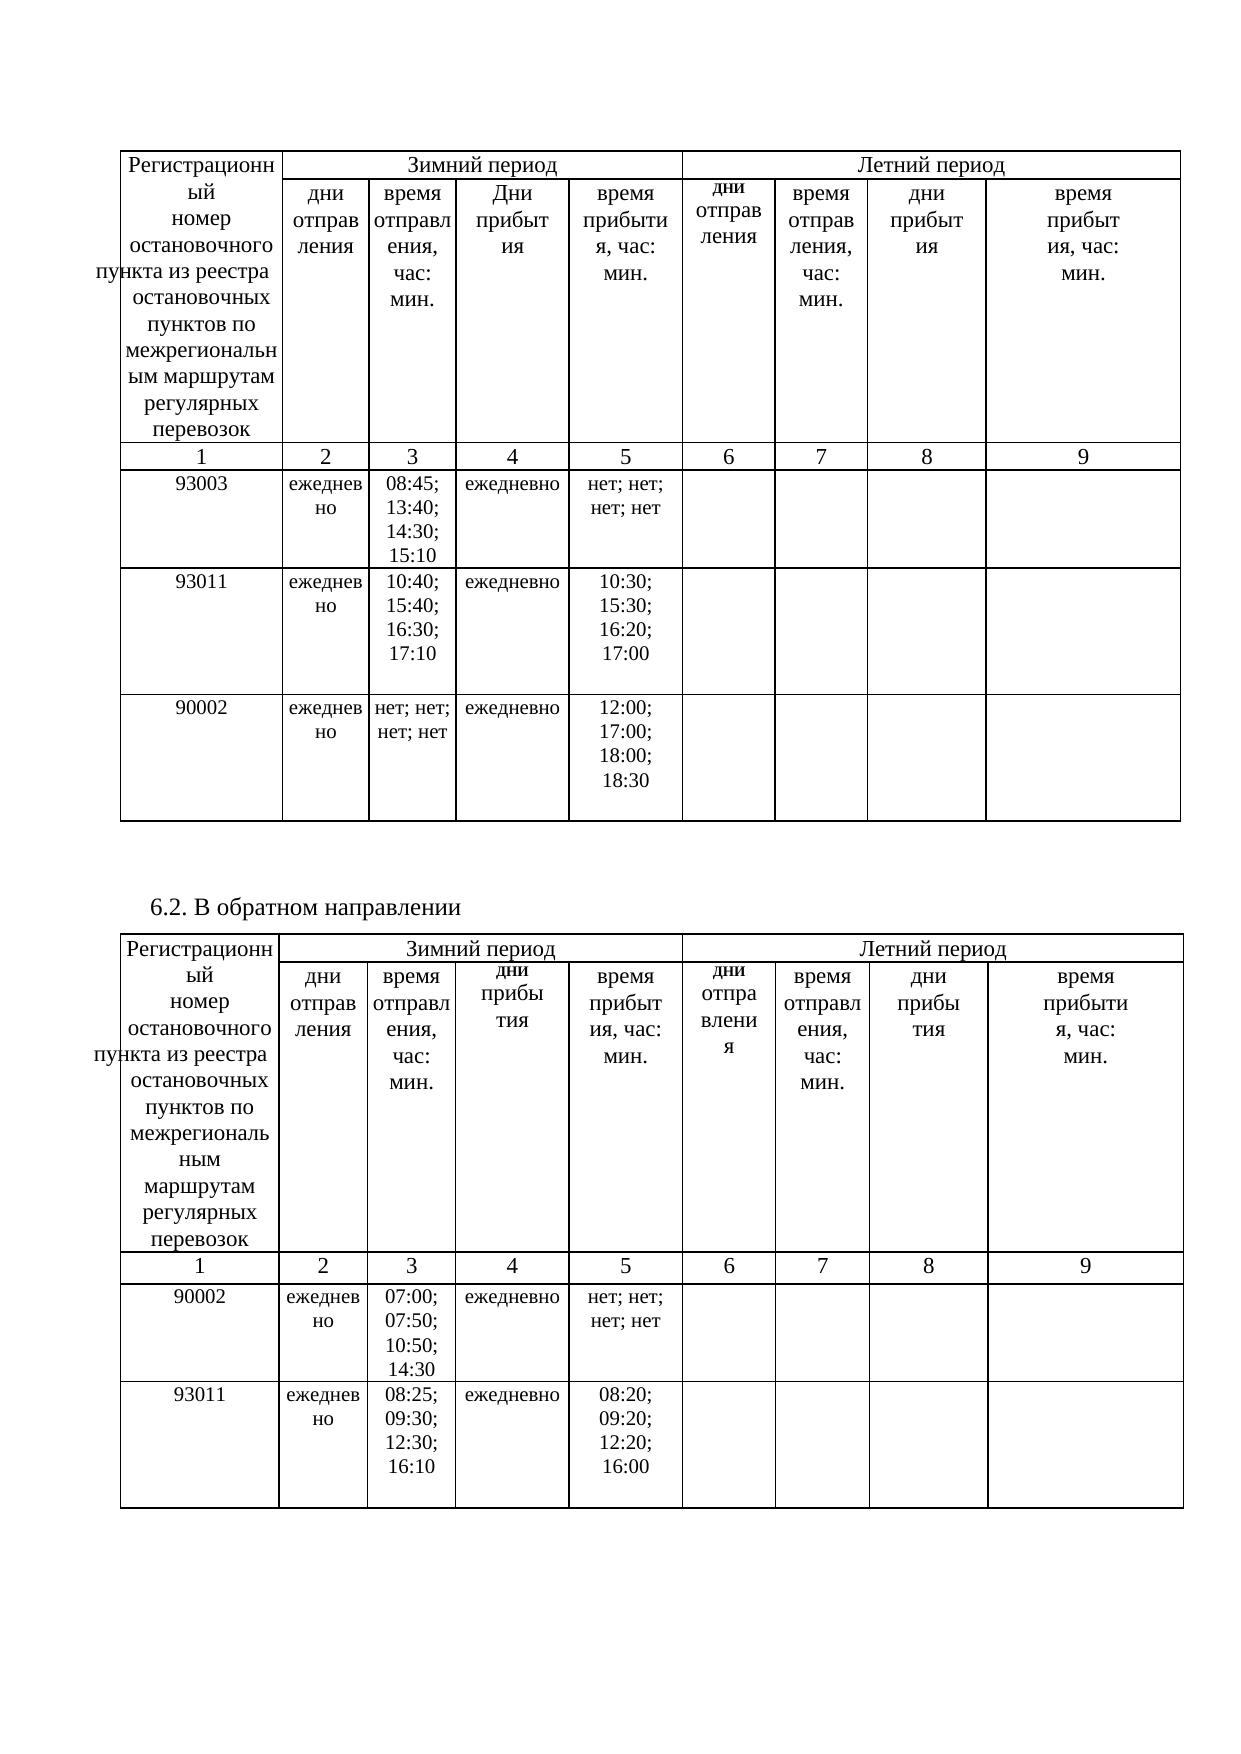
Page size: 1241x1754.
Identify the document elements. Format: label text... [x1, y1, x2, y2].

table_cell 1 [121, 1253, 278, 1283]
table_cell 5 [570, 1253, 682, 1283]
table_cell 07:00; 07:50; 10:50; 14:30 [368, 1285, 455, 1381]
table_cell ежедневно [280, 1382, 367, 1507]
table_cell 12:00; 17:00; 18:00; 18:30 [570, 695, 682, 820]
table_cell время отправл ения, час: мин. [370, 180, 455, 441]
table_cell [989, 1285, 1183, 1381]
table_cell 08:25; 09:30; 12:30; 16:10 [368, 1382, 455, 1507]
table_cell 6 [683, 443, 774, 469]
table_cell 93003 [121, 471, 282, 567]
table_cell 6 [683, 1253, 775, 1283]
table_cell [987, 471, 1180, 567]
table_header Летний период [683, 152, 1180, 178]
table_cell ДНИ отправ ления [683, 180, 774, 441]
table_cell нет; нет; нет; нет [370, 695, 455, 820]
table_cell 4 [457, 443, 568, 469]
table_cell Дни прибыт ия [457, 180, 568, 441]
table_cell 90002 [121, 1285, 278, 1381]
table_cell 93011 [121, 569, 282, 694]
table_cell [683, 569, 774, 694]
table_cell 93011 [121, 1382, 278, 1507]
table_header Летний период [683, 935, 1183, 961]
table_cell ежедневно [456, 1285, 568, 1381]
table_cell [776, 1285, 869, 1381]
table_cell время отправл ения, час: мин. [368, 963, 455, 1251]
table_cell время прибыти я, час: мин. [989, 963, 1183, 1251]
table_header Зимний период [280, 935, 682, 961]
table_cell [683, 1285, 775, 1381]
table_cell 10:40; 15:40; 16:30; 17:10 [370, 569, 455, 694]
table_cell 10:30; 15:30; 16:20; 17:00 [570, 569, 682, 694]
table_cell дни прибыт ия [868, 180, 985, 441]
table_cell 1 [121, 443, 282, 469]
table_cell [989, 1382, 1183, 1507]
table_cell 9 [989, 1253, 1183, 1283]
table_cell [987, 569, 1180, 694]
table_cell 7 [776, 1253, 869, 1283]
table_cell 3 [370, 443, 455, 469]
table_cell нет; нет; нет; нет [570, 471, 682, 567]
text 6.2. В обратном направлении [150, 892, 1090, 921]
table_cell дни отправ ления [280, 963, 367, 1251]
table_cell 7 [776, 443, 867, 469]
table_cell 08:20; 09:20; 12:20; 16:00 [570, 1382, 682, 1507]
table_cell [870, 1382, 987, 1507]
table_cell [683, 695, 774, 820]
table_header Регистрационный номер остановочного пункта из реестра остановочных пунктов по межрегиональным маршрутам регулярных перевозок [121, 152, 282, 441]
table_cell ежедневно [283, 471, 368, 567]
table_cell [683, 1382, 775, 1507]
table_cell [870, 1285, 987, 1381]
table_cell время прибыти я, час: мин. [570, 180, 682, 441]
table_cell [776, 471, 867, 567]
table_cell время отправл ения, час: мин. [776, 963, 869, 1251]
table_cell дни прибы тия [870, 963, 987, 1251]
table_cell нет; нет; нет; нет [570, 1285, 682, 1381]
table_cell 8 [870, 1253, 987, 1283]
table_cell время прибыт ия, час: мин. [987, 180, 1180, 441]
table_header Регистрационный номер остановочного пункта из реестра остановочных пунктов по межрегиональным маршрутам регулярных перевозок [121, 935, 278, 1251]
table_cell [868, 471, 985, 567]
table_cell 2 [283, 443, 368, 469]
table_cell время прибыт ия, час: мин. [570, 963, 682, 1251]
table_cell [987, 695, 1180, 820]
table_cell дни отправ ления [283, 180, 368, 441]
table_cell [776, 695, 867, 820]
table_cell [776, 569, 867, 694]
table_cell 4 [456, 1253, 568, 1283]
table_cell [868, 695, 985, 820]
table_cell время отправ ления, час: мин. [776, 180, 867, 441]
table_cell ежедневно [457, 471, 568, 567]
table_header Зимний период [283, 152, 682, 178]
table_cell 08:45; 13:40; 14:30; 15:10 [370, 471, 455, 567]
table_cell 8 [868, 443, 985, 469]
table_cell ежедневно [457, 569, 568, 694]
table_cell [868, 569, 985, 694]
table_cell ежедневно [457, 695, 568, 820]
table_cell ДНИ отпра влени я [683, 963, 775, 1251]
table_cell ежедневно [280, 1285, 367, 1381]
table_cell ежедневно [456, 1382, 568, 1507]
table_cell ежедневно [283, 569, 368, 694]
table_cell ДНИ прибы тия [456, 963, 568, 1251]
table_cell 2 [280, 1253, 367, 1283]
table_cell ежедневно [283, 695, 368, 820]
table_cell [683, 471, 774, 567]
table_cell 90002 [121, 695, 282, 820]
table_cell 9 [987, 443, 1180, 469]
table_cell [776, 1382, 869, 1507]
table_cell 5 [570, 443, 682, 469]
table_cell 3 [368, 1253, 455, 1283]
